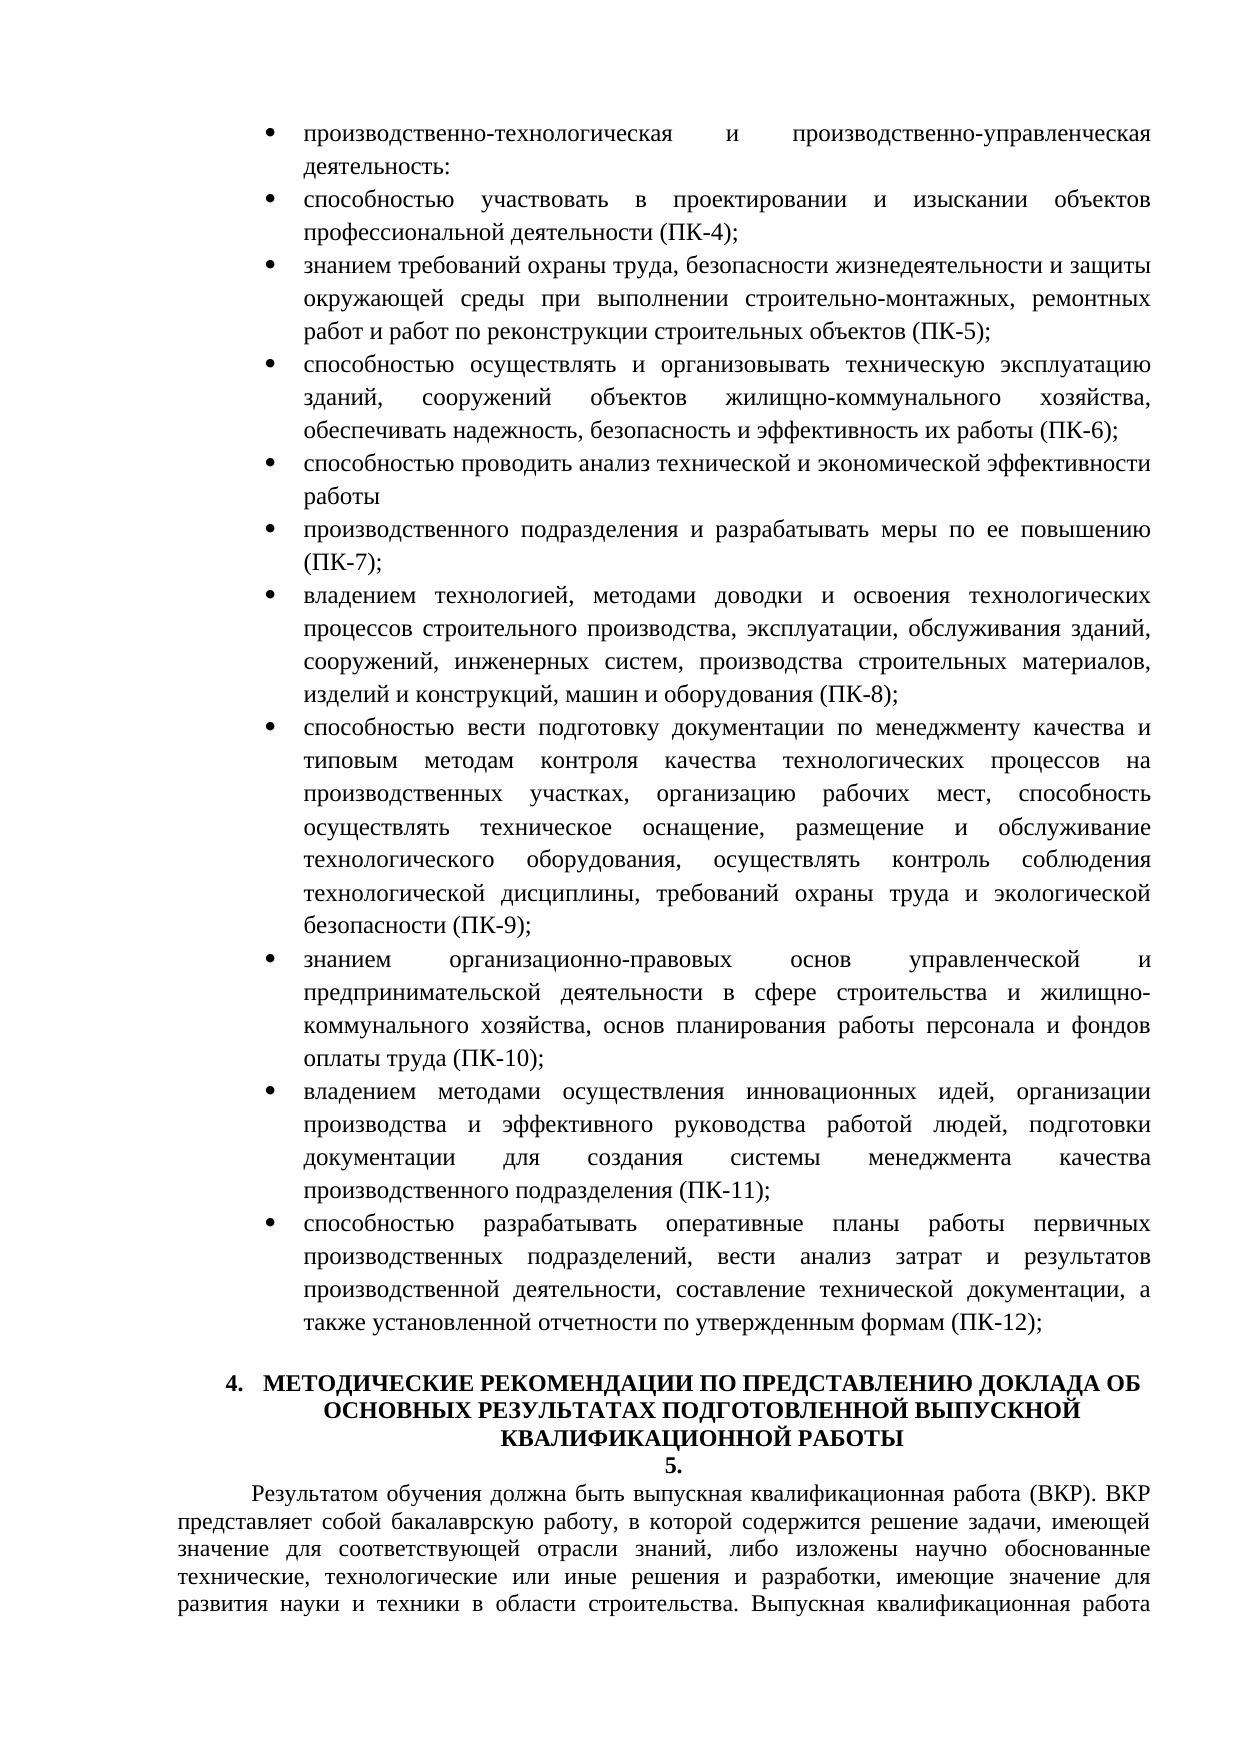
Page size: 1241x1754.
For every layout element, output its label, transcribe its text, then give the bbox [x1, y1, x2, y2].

list способностью вести подготовку документации по менеджменту качества и типовым методам контроля качества технологических процессов на производственных участках, организацию рабочих мест, способность осуществлять техническое оснащение, размещение и обслуживание технологического оборудования, осуществлять контроль соблюдения технологической дисциплины, требований охраны труда и экологической безопасности (ПК-9); [266, 712, 1152, 939]
list знанием организационно-правовых основ управленческой и предпринимательской деятельности в сфере строительства и жилищно-коммунального хозяйства, основ планирования работы персонала и фондов оплаты труда (ПК-10); [266, 944, 1152, 1071]
list владением методами осуществления инновационных идей, организации производства и эффективного руководства работой людей, подготовки документации для создания системы менеджмента качества производственного подразделения (ПК-11); [266, 1076, 1152, 1203]
list производственно-технологическая и производственно-управленческая деятельность: [266, 118, 1152, 180]
list способностью проводить анализ технической и экономической эффективности работы [266, 448, 1152, 510]
list МЕТОДИЧЕСКИЕ РЕКОМЕНДАЦИИ ПО ПРЕДСТАВЛЕНИЮ ДОКЛАДА ОБ ОСНОВНЫХ РЕЗУЛЬТАТАХ ПОДГОТОВЛЕННОЙ ВЫПУСКНОЙ КВАЛИФИКАЦИОННОЙ РАБОТЫ [215, 1369, 1152, 1451]
list способностью участвовать в проектировании и изыскании объектов профессиональной деятельности (ПК-4); [266, 184, 1152, 246]
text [177, 1479, 1152, 1617]
list владением технологией, методами доводки и освоения технологических процессов строительного производства, эксплуатации, обслуживания зданий, сооружений, инженерных систем, производства строительных материалов, изделий и конструкций, машин и оборудования (ПК-8); [266, 580, 1152, 708]
list способностью разрабатывать оперативные планы работы первичных производственных подразделений, вести анализ затрат и результатов производственной деятельности, составление технической документации, а также установленной отчетности по утвержденным формам (ПК-12); [266, 1208, 1152, 1336]
list способностью осуществлять и организовывать техническую эксплуатацию зданий, сооружений объектов жилищно-коммунального хозяйства, обеспечивать надежность, безопасность и эффективность их работы (ПК-6); [266, 349, 1152, 444]
list знанием требований охраны труда, безопасности жизнедеятельности и защиты окружающей среды при выполнении строительно-монтажных, ремонтных работ и работ по реконструкции строительных объектов (ПК-5); [266, 250, 1152, 345]
list производственного подразделения и разрабатывать меры по ее повышению (ПК-7); [266, 514, 1152, 576]
